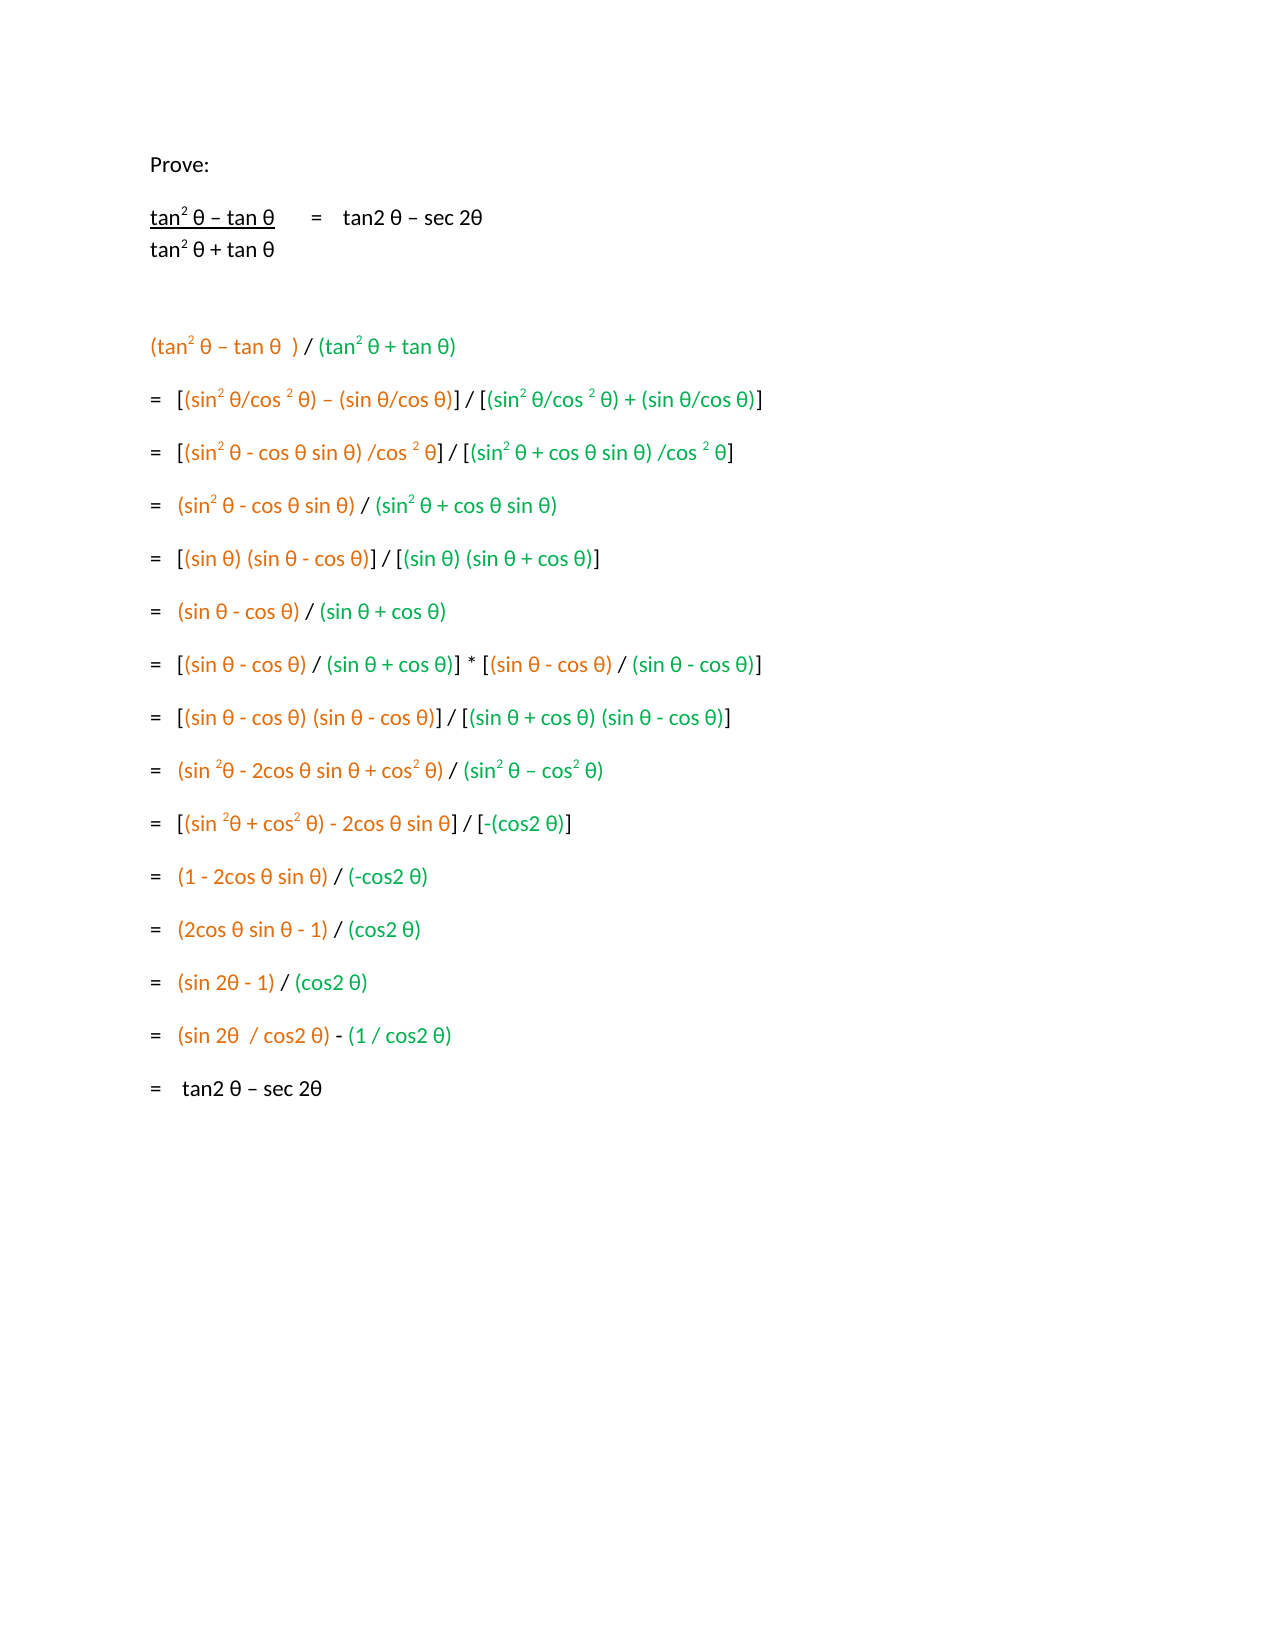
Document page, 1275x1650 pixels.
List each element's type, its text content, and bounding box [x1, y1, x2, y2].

text = [(sin2 θ/cos 2 θ) – (sin θ/cos θ)] / [(sin2 θ/cos 2 θ) + (sin θ/cos θ)] [150, 385, 1125, 413]
text = (sin 2θ - 2cos θ sin θ + cos2 θ) / (sin2 θ – cos2 θ) [150, 756, 1125, 784]
text tan2 θ – tan θ = tan2 θ – sec 2θ tan2 θ + tan θ (tan2 θ – tan θ ) / (tan2 θ + tan θ) [150, 203, 1125, 360]
text Prove: [150, 150, 1125, 178]
text = [(sin θ - cos θ) / (sin θ + cos θ)] * [(sin θ - cos θ) / (sin θ - cos θ)] [150, 650, 1125, 678]
text = [(sin2 θ - cos θ sin θ) /cos 2 θ] / [(sin2 θ + cos θ sin θ) /cos 2 θ] [150, 438, 1125, 466]
text = tan2 θ – sec 2θ [150, 1074, 1125, 1102]
text = [(sin θ) (sin θ - cos θ)] / [(sin θ) (sin θ + cos θ)] [150, 544, 1125, 572]
text = (sin 2θ - 1) / (cos2 θ) [150, 968, 1125, 996]
text = (sin 2θ / cos2 θ) - (1 / cos2 θ) [150, 1021, 1125, 1049]
text = [(sin θ - cos θ) (sin θ - cos θ)] / [(sin θ + cos θ) (sin θ - cos θ)] [150, 703, 1125, 731]
text = [(sin 2θ + cos2 θ) - 2cos θ sin θ] / [-(cos2 θ)] [150, 809, 1125, 837]
text = (sin θ - cos θ) / (sin θ + cos θ) [150, 597, 1125, 625]
text = (2cos θ sin θ - 1) / (cos2 θ) [150, 915, 1125, 943]
text = (sin2 θ - cos θ sin θ) / (sin2 θ + cos θ sin θ) [150, 491, 1125, 519]
text = (1 - 2cos θ sin θ) / (-cos2 θ) [150, 862, 1125, 890]
